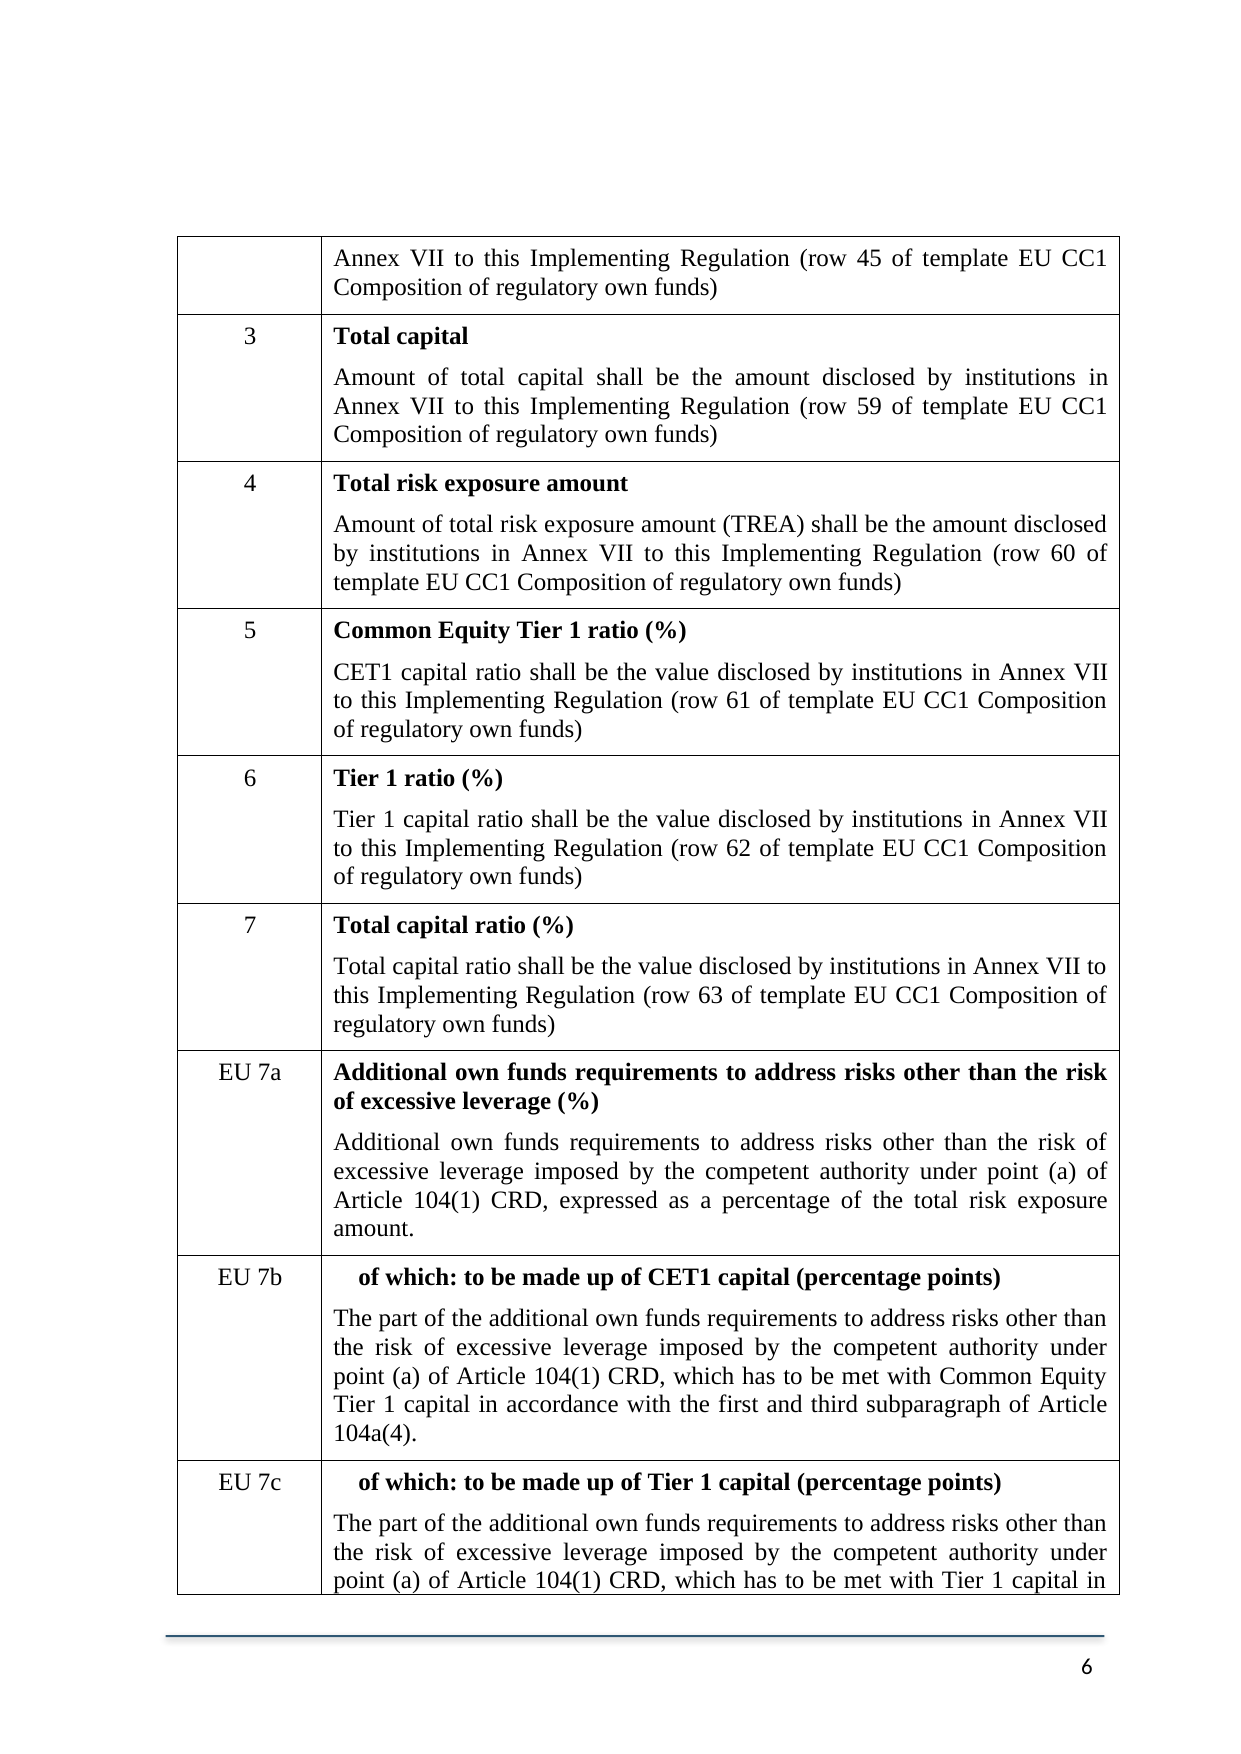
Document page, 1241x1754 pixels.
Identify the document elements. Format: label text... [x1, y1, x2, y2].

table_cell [322, 1461, 1119, 1594]
table_cell 2 [178, 237, 321, 313]
table_cell 6 [178, 756, 321, 903]
table_cell 4 [178, 462, 321, 608]
table_cell EU 7b [178, 1256, 321, 1459]
table_cell Common Equity Tier 1 ratio (%) CET1 capital ratio shall be the value disclosed by institutions in Annex VII to this Implementing Regulation (row 61 of template EU CC1 Composition of regulatory own funds) [322, 609, 1119, 755]
table_cell EU 7c [178, 1461, 321, 1594]
table_cell Total capital ratio (%) Total capital ratio shall be the value disclosed by institutions in Annex VII to this Implementing Regulation (row 63 of template EU CC1 Composition of regulatory own funds) [322, 904, 1119, 1050]
table_cell Total capital Amount of total capital shall be the amount disclosed by institutions in Annex VII to this Implementing Regulation (row 59 of template EU CC1 Composition of regulatory own funds) [322, 315, 1119, 461]
table_cell of which: to be made up of CET1 capital (percentage points) The part of the additional own funds requirements to address risks other than the risk of excessive leverage imposed by the competent authority under point (a) of Article 104(1) CRD, which has to be met with Common Equity Tier 1 capital in accordance with the first and third subparagraph of Article 104a(4). [322, 1256, 1119, 1459]
table_cell 5 [178, 609, 321, 755]
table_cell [322, 237, 1119, 313]
table_cell 7 [178, 904, 321, 1050]
table_cell Additional own funds requirements to address risks other than the risk of excessive leverage (%) Additional own funds requirements to address risks other than the risk of excessive leverage imposed by the competent authority under point (a) of Article 104(1) CRD, expressed as a percentage of the total risk exposure amount. [322, 1051, 1119, 1255]
table_cell Total risk exposure amount Amount of total risk exposure amount (TREA) shall be the amount disclosed by institutions in Annex VII to this Implementing Regulation (row 60 of template EU CC1 Composition of regulatory own funds) [322, 462, 1119, 608]
table_cell 3 [178, 315, 321, 461]
table_cell EU 7a [178, 1051, 321, 1255]
table_cell Tier 1 ratio (%) Tier 1 capital ratio shall be the value disclosed by institutions in Annex VII to this Implementing Regulation (row 62 of template EU CC1 Composition of regulatory own funds) [322, 756, 1119, 903]
